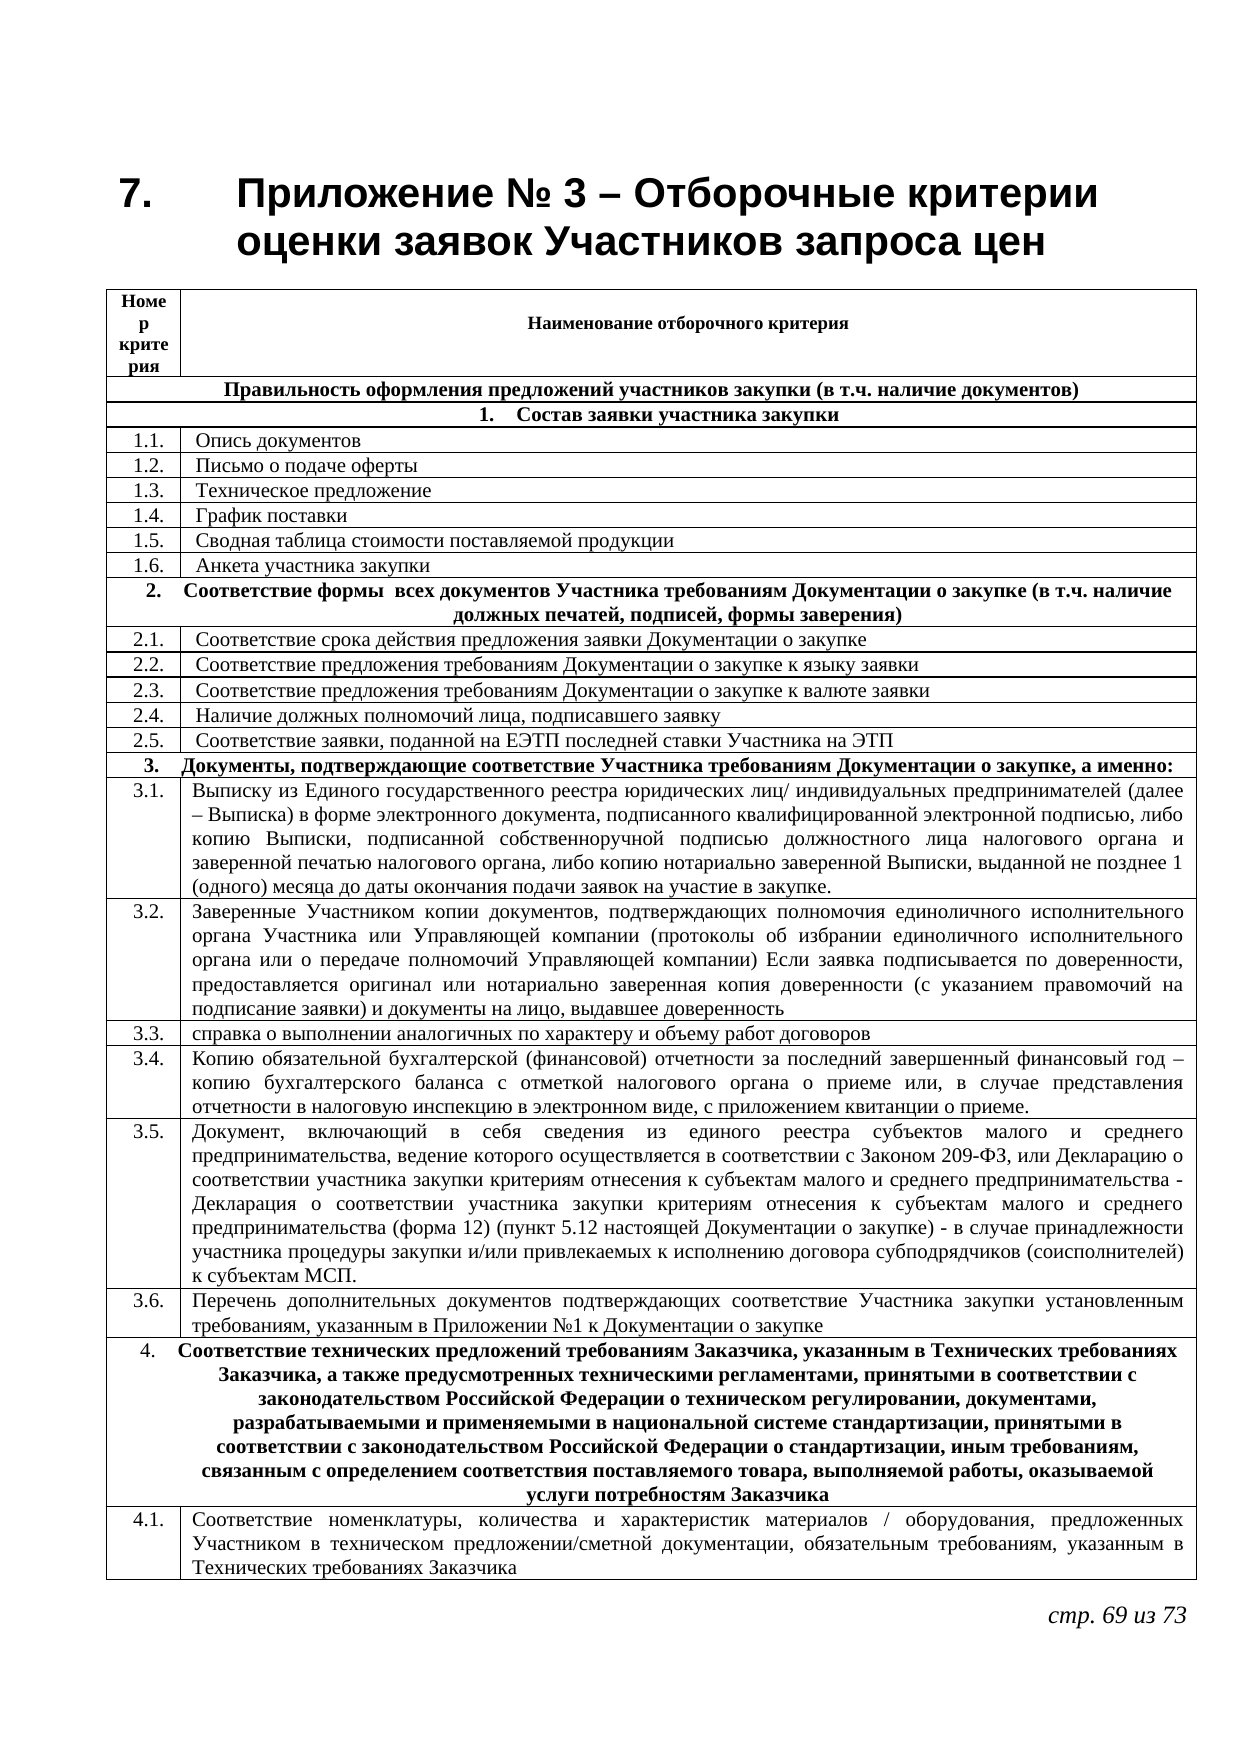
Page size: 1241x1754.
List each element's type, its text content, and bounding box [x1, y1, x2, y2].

table_cell [107, 627, 180, 651]
table_cell [107, 1119, 180, 1287]
table_cell Анкета участника закупки [181, 553, 1196, 577]
table_cell [107, 653, 180, 676]
table_cell справка о выполнении аналогичных по характеру и объему работ договоров [181, 1021, 1196, 1045]
table_cell Документы, подтверждающие соответствие Участника требованиям Документации о закупке, а именно: [107, 753, 1196, 777]
table_cell Состав заявки участника закупки [107, 403, 1196, 426]
table_cell [107, 1021, 180, 1045]
table_cell Документ, включающий в себя сведения из единого реестра субъектов малого и среднего предпринимательства, ведение которого осуществляется в соответствии с Законом 209-ФЗ, или Декларацию о соответствии участника закупки критериям отнесения к субъектам малого и среднего предпринимательства - Декларация о соответствии участника закупки критериям отнесения к субъектам малого и среднего предпринимательства (форма 12) (пункт 5.12 настоящей Документации о закупке) - в случае принадлежности участника процедуры закупки и/или привлекаемых к исполнению договора субподрядчиков (соисполнителей) к субъектам МСП. [181, 1119, 1196, 1287]
table_cell [107, 1507, 180, 1579]
table_cell Соответствие заявки, поданной на ЕЭТП последней ставки Участника на ЭТП [181, 728, 1196, 752]
table_cell [107, 1046, 180, 1118]
table_cell График поставки [181, 503, 1196, 527]
table_cell Копию обязательной бухгалтерской (финансовой) отчетности за последний завершенный финансовый год – копию бухгалтерского баланса с отметкой налогового органа о приеме или, в случае представления отчетности в налоговую инспекцию в электронном виде, с приложением квитанции о приеме. [181, 1046, 1196, 1118]
table_cell Правильность оформления предложений участников закупки (в т.ч. наличие документов) [107, 377, 1196, 401]
table_cell [107, 528, 180, 552]
table_cell Соответствие предложения требованиям Документации о закупке к языку заявки [181, 653, 1196, 676]
table_cell Соответствие формы всех документов Участника требованиям Документации о закупке (в т.ч. наличие должных печатей, подписей, формы заверения) [107, 578, 1196, 626]
table_cell Письмо о подаче оферты [181, 453, 1196, 477]
table_cell . [107, 428, 180, 452]
table_cell [107, 899, 180, 1019]
table_header Наименование отборочного критерия [181, 290, 1196, 376]
table_cell [107, 553, 180, 577]
table_cell [107, 503, 180, 527]
table_cell [107, 703, 180, 727]
table_cell [107, 778, 180, 898]
table_cell [107, 678, 180, 702]
table_cell Наличие должных полномочий лица, подписавшего заявку [181, 703, 1196, 727]
table_cell [107, 728, 180, 752]
table_cell Соответствие предложения требованиям Документации о закупке к валюте заявки [181, 678, 1196, 702]
table_cell Техническое предложение [181, 478, 1196, 502]
table_cell [107, 1289, 180, 1337]
table_cell Соответствие срока действия предложения заявки Документации о закупке [181, 627, 1196, 651]
table_cell Сводная таблица стоимости поставляемой продукции [181, 528, 1196, 552]
table_cell [107, 453, 180, 477]
table_header Номер критерия [107, 290, 180, 376]
table_cell Перечень дополнительных документов подтверждающих соответствие Участника закупки установленным требованиям, указанным в Приложении №1 к Документации о закупке [181, 1289, 1196, 1337]
table_cell Выписку из Единого государственного реестра юридических лиц/ индивидуальных предпринимателей (далее – Выписка) в форме электронного документа, подписанного квалифицированной электронной подписью, либо копию Выписки, подписанной собственноручной подписью должностного лица налогового органа и заверенной печатью налогового органа, либо копию нотариально заверенной Выписки, выданной не позднее 1 (одного) месяца до даты окончания подачи заявок на участие в закупке. [181, 778, 1196, 898]
table_cell Соответствие технических предложений требованиям Заказчика, указанным в Технических требованиях Заказчика, а также предусмотренных техническими регламентами, принятыми в соответствии с законодательством Российской Федерации о техническом регулировании, документами, разрабатываемыми и применяемыми в национальной системе стандартизации, принятыми в соответствии с законодательством Российской Федерации о стандартизации, иным требованиям, связанным с определением соответствия поставляемого товара, выполняемой работы, оказываемой услуги потребностям Заказчика [107, 1338, 1196, 1506]
table_cell Опись документов [181, 428, 1196, 452]
subtitle Приложение № 3 – Отборочные критерии оценки заявок Участников запроса цен [118, 168, 1181, 264]
table_cell Заверенные Участником копии документов, подтверждающих полномочия единоличного исполнительного органа Участника или Управляющей компании (протоколы об избрании единоличного исполнительного органа или о передаче полномочий Управляющей компании) Если заявка подписывается по доверенности, предоставляется оригинал или нотариально заверенная копия доверенности (с указанием правомочий на подписание заявки) и документы на лицо, выдавшее доверенность [181, 899, 1196, 1019]
table_cell Соответствие номенклатуры, количества и характеристик материалов / оборудования, предложенных Участником в техническом предложении/сметной документации, обязательным требованиям, указанным в Технических требованиях Заказчика [181, 1507, 1196, 1579]
table_cell [107, 478, 180, 502]
